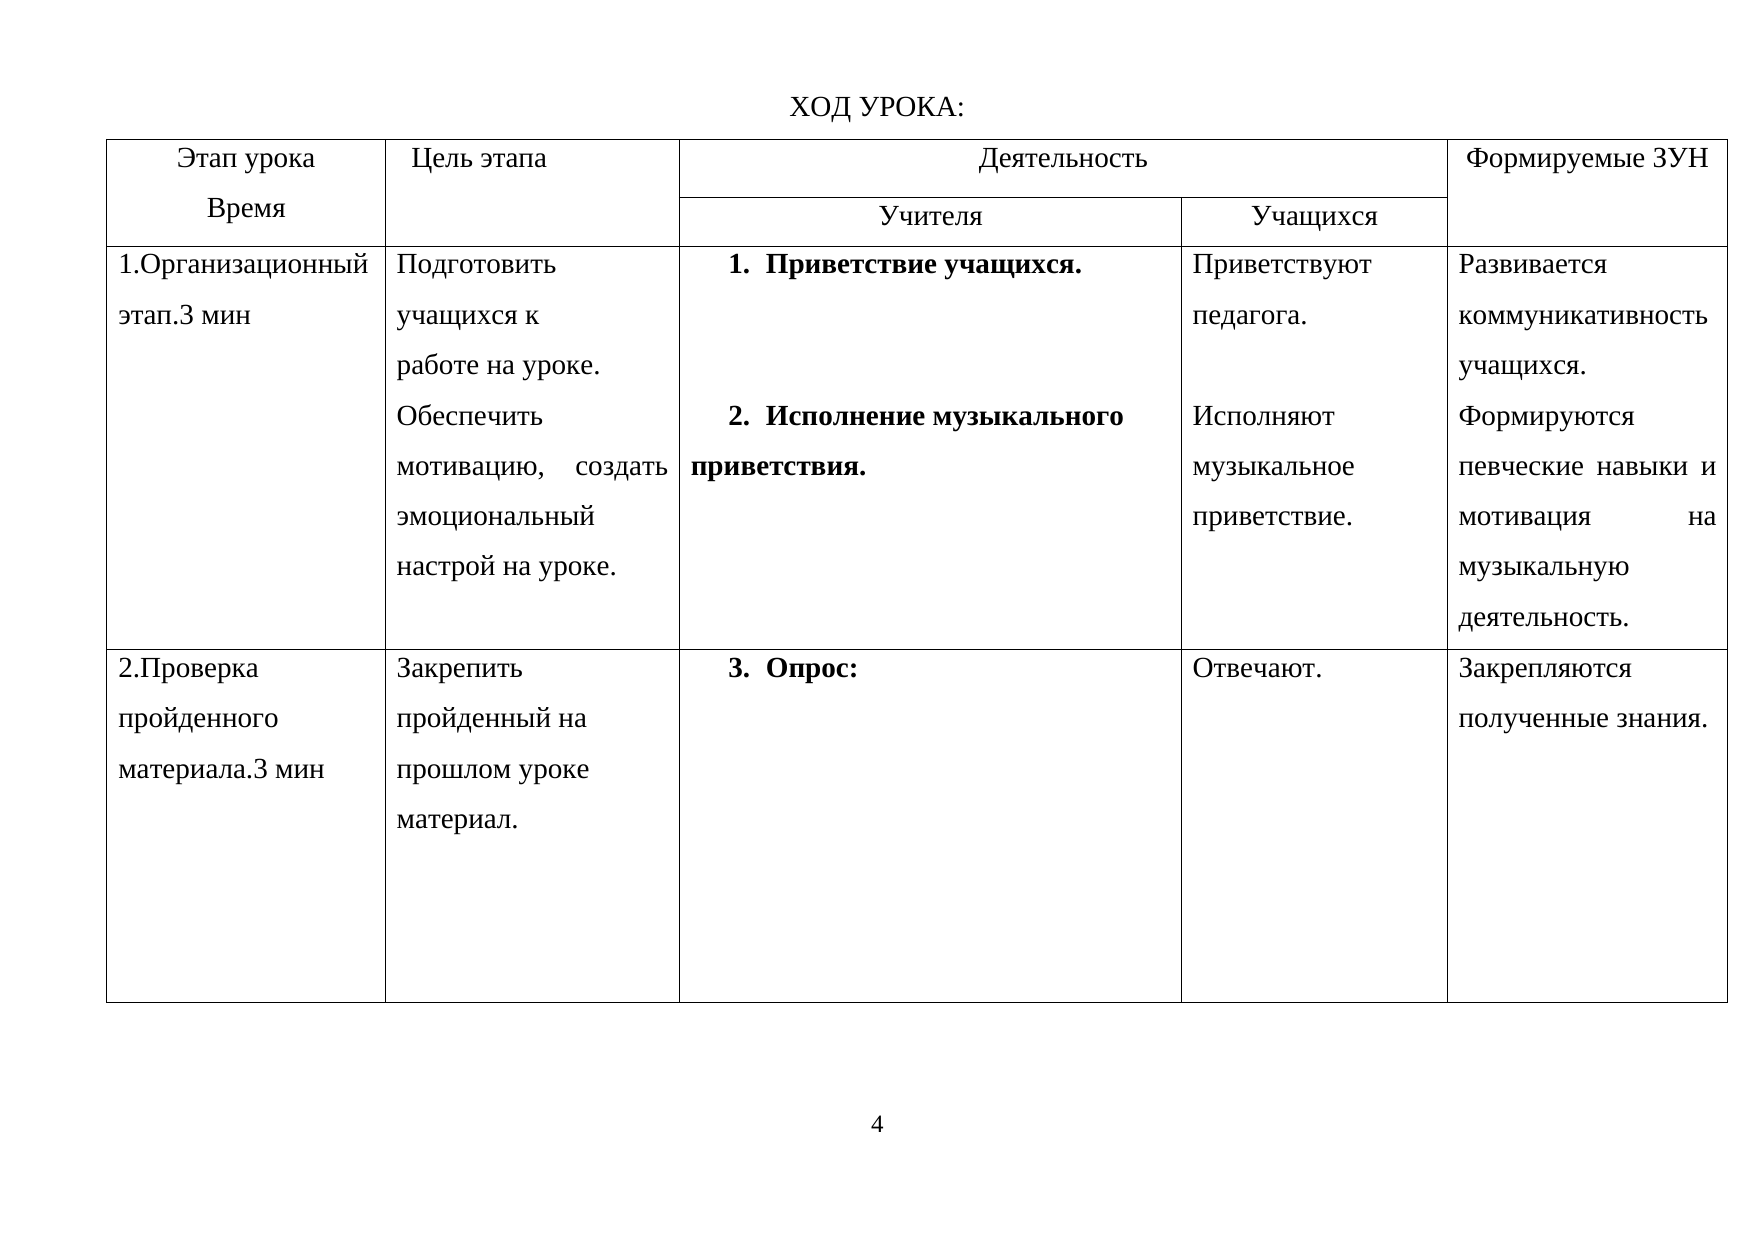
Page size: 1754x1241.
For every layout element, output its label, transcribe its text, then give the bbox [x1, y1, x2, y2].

text ХОД УРОКА: [118, 89, 1636, 122]
table_cell Опрос: [680, 650, 1181, 1002]
table_cell Развивается коммуникативность учащихся. Формируются певческие навыки и мотивация на музыкальную деятельность. [1448, 247, 1727, 649]
table_header Цель этапа [386, 140, 679, 246]
table_cell Отвечают. [1182, 650, 1447, 1002]
table_cell Учителя [680, 198, 1181, 246]
table_cell Закрепляются полученные знания. [1448, 650, 1727, 1002]
table_cell Подготовить учащихся к работе на уроке. Обеспечить мотивацию, создать эмоциональный настрой на уроке. [386, 247, 679, 649]
table_header Формируемые ЗУН [1448, 140, 1727, 246]
table_header Деятельность [680, 140, 1447, 197]
table_cell 1.Организационный этап.3 мин [107, 247, 385, 649]
table_cell 2.Проверка пройденного материала.3 мин [107, 650, 385, 1002]
table_header Этап урока Время [107, 140, 385, 246]
table_cell Закрепить пройденный на прошлом уроке материал. [386, 650, 679, 1002]
table_cell Учащихся [1182, 198, 1447, 246]
table_cell Приветствие учащихся. Исполнение музыкального приветствия. [680, 247, 1181, 649]
table_cell Приветствуют педагога. Исполняют музыкальное приветствие. [1182, 247, 1447, 649]
